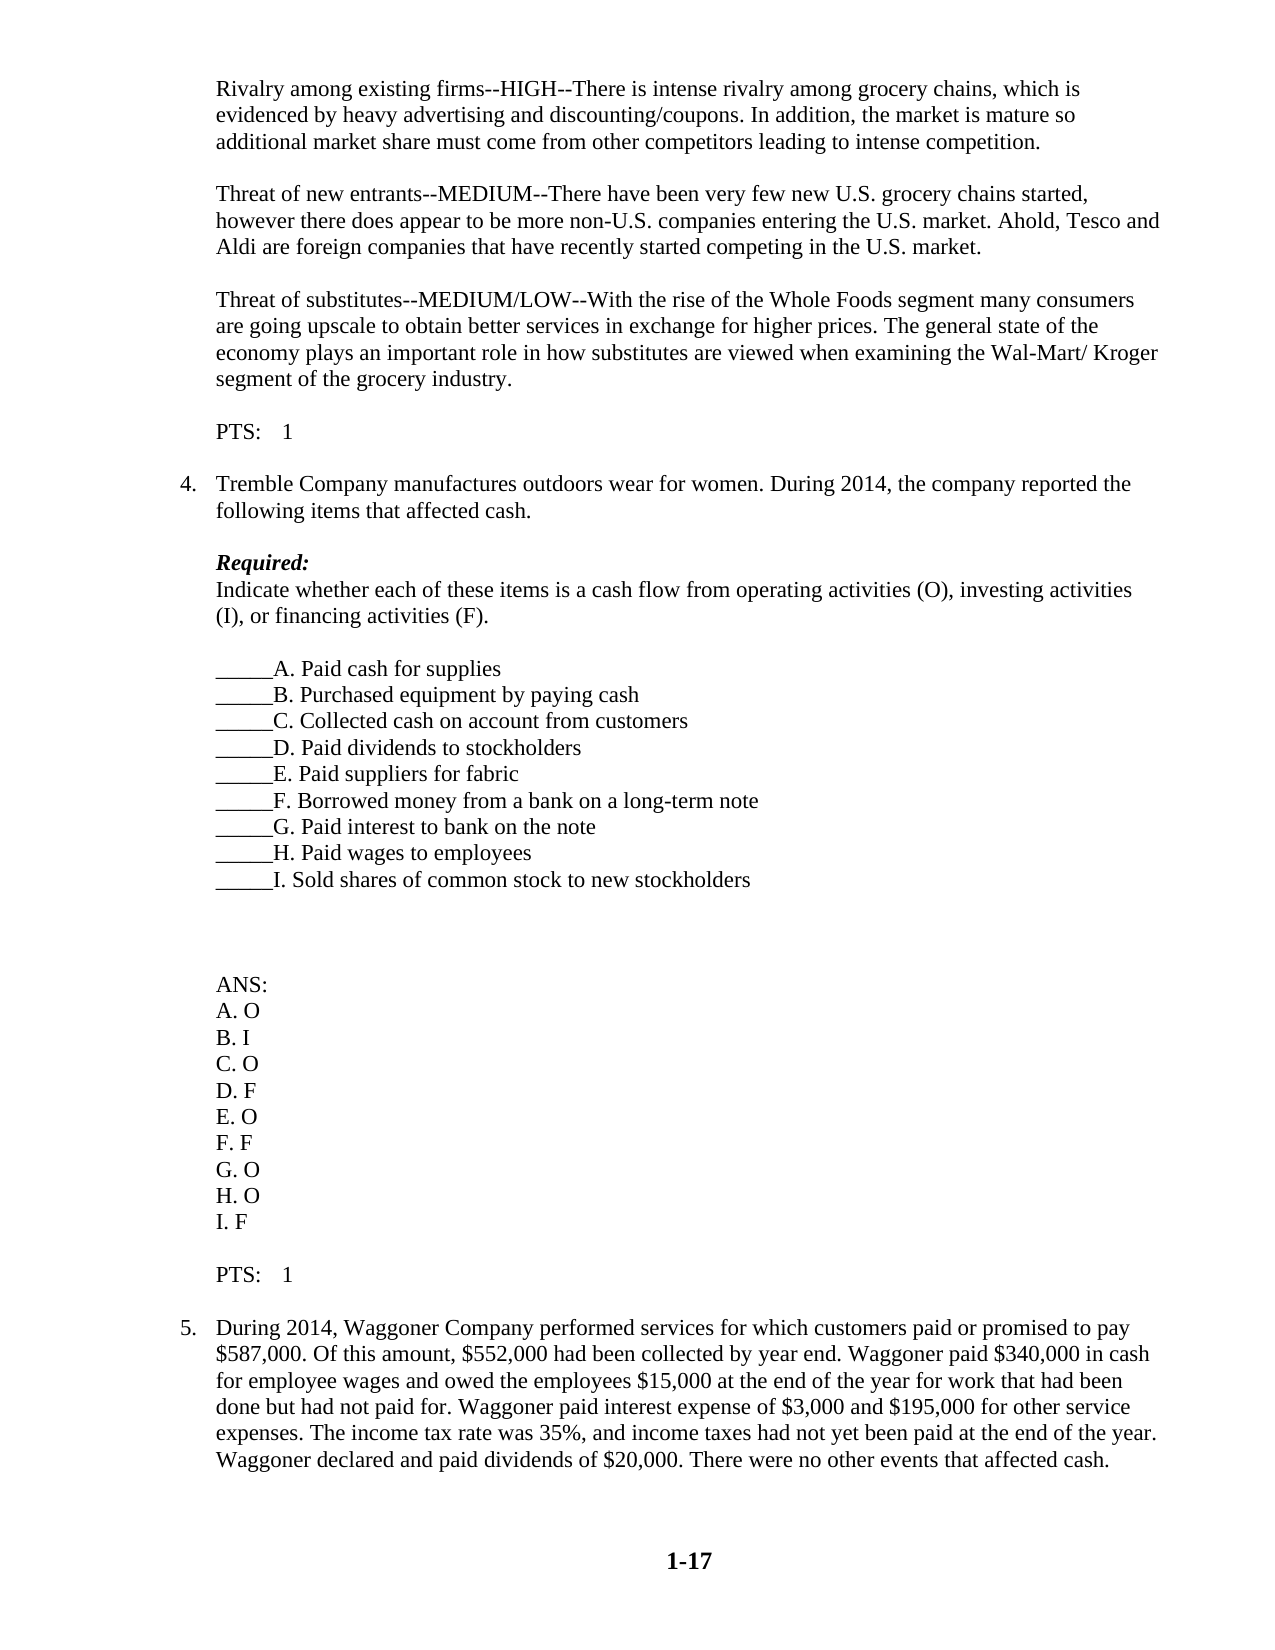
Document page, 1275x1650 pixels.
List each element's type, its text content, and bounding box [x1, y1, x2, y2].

text H. O [216, 1182, 1162, 1208]
text _____A. Paid cash for supplies [216, 655, 1162, 681]
text C. O [216, 1050, 1162, 1077]
text _____D. Paid dividends to stockholders [216, 734, 1162, 760]
text _____B. Purchased equipment by paying cash [216, 681, 1162, 708]
text 5. During 2014, Waggoner Company performed services for which customers paid or promised to pay $587,000. Of this amount, $552,000 had been collected by year end. Waggoner paid $340,000 in cash for employee wages and owed the employees $15,000 at the end of the year for work that had been done but had not paid for. Waggoner paid interest expense of $3,000 and $195,000 for other service expenses. The income tax rate was 35%, and income taxes had not yet been paid at the end of the year. Waggoner declared and paid dividends of $20,000. There were no other events that affected cash. [150, 1314, 1162, 1472]
text _____G. Paid interest to bank on the note [216, 813, 1162, 839]
text E. O [216, 1103, 1162, 1129]
text _____C. Collected cash on account from customers [216, 708, 1162, 734]
text _____F. Borrowed money from a bank on a long-term note [216, 787, 1162, 813]
text Required: [216, 549, 1162, 576]
text Threat of new entrants--MEDIUM--There have been very few new grocery chains started, however there does appear to be more non-U.S. companies entering the market. Ahold, Tesco and Aldi are foreign companies that have recently started competing in the market. [216, 180, 1162, 259]
text Indicate whether each of these items is a cash flow from operating activities (O), investing activities (I), or financing activities (F). [216, 576, 1162, 628]
text PTS: 1 [216, 418, 1162, 444]
text D. F [216, 1077, 1162, 1103]
text Threat of substitutes--MEDIUM/LOW--With the rise of the Whole Foods segment many consumers are going upscale to obtain better services in exchange for higher prices. The general state of the economy plays an important role in how substitutes are viewed when examining the Wal-Mart/ Kroger segment of the grocery industry. [216, 286, 1162, 391]
text _____I. Sold shares of common stock to new stockholders [216, 866, 1162, 892]
text _____E. Paid suppliers for fabric [216, 760, 1162, 787]
text G. O [216, 1156, 1162, 1182]
text A. O [216, 998, 1162, 1024]
text F. F [216, 1129, 1162, 1156]
text _____H. Paid wages to employees [216, 839, 1162, 866]
text Rivalry among existing firms--HIGH--There is intense rivalry among grocery chains, which is evidenced by heavy advertising and discounting/coupons. In addition, the market is mature so additional market share must come from other competitors leading to intense competition. [216, 75, 1162, 154]
text 4. Tremble Company manufactures outdoors wear for women. During 2014, the company reported the following items that affected cash. [150, 470, 1162, 523]
text I. F [216, 1208, 1162, 1235]
text B. I [216, 1024, 1162, 1050]
text PTS: 1 [216, 1261, 1162, 1288]
text ANS: [216, 971, 1162, 998]
